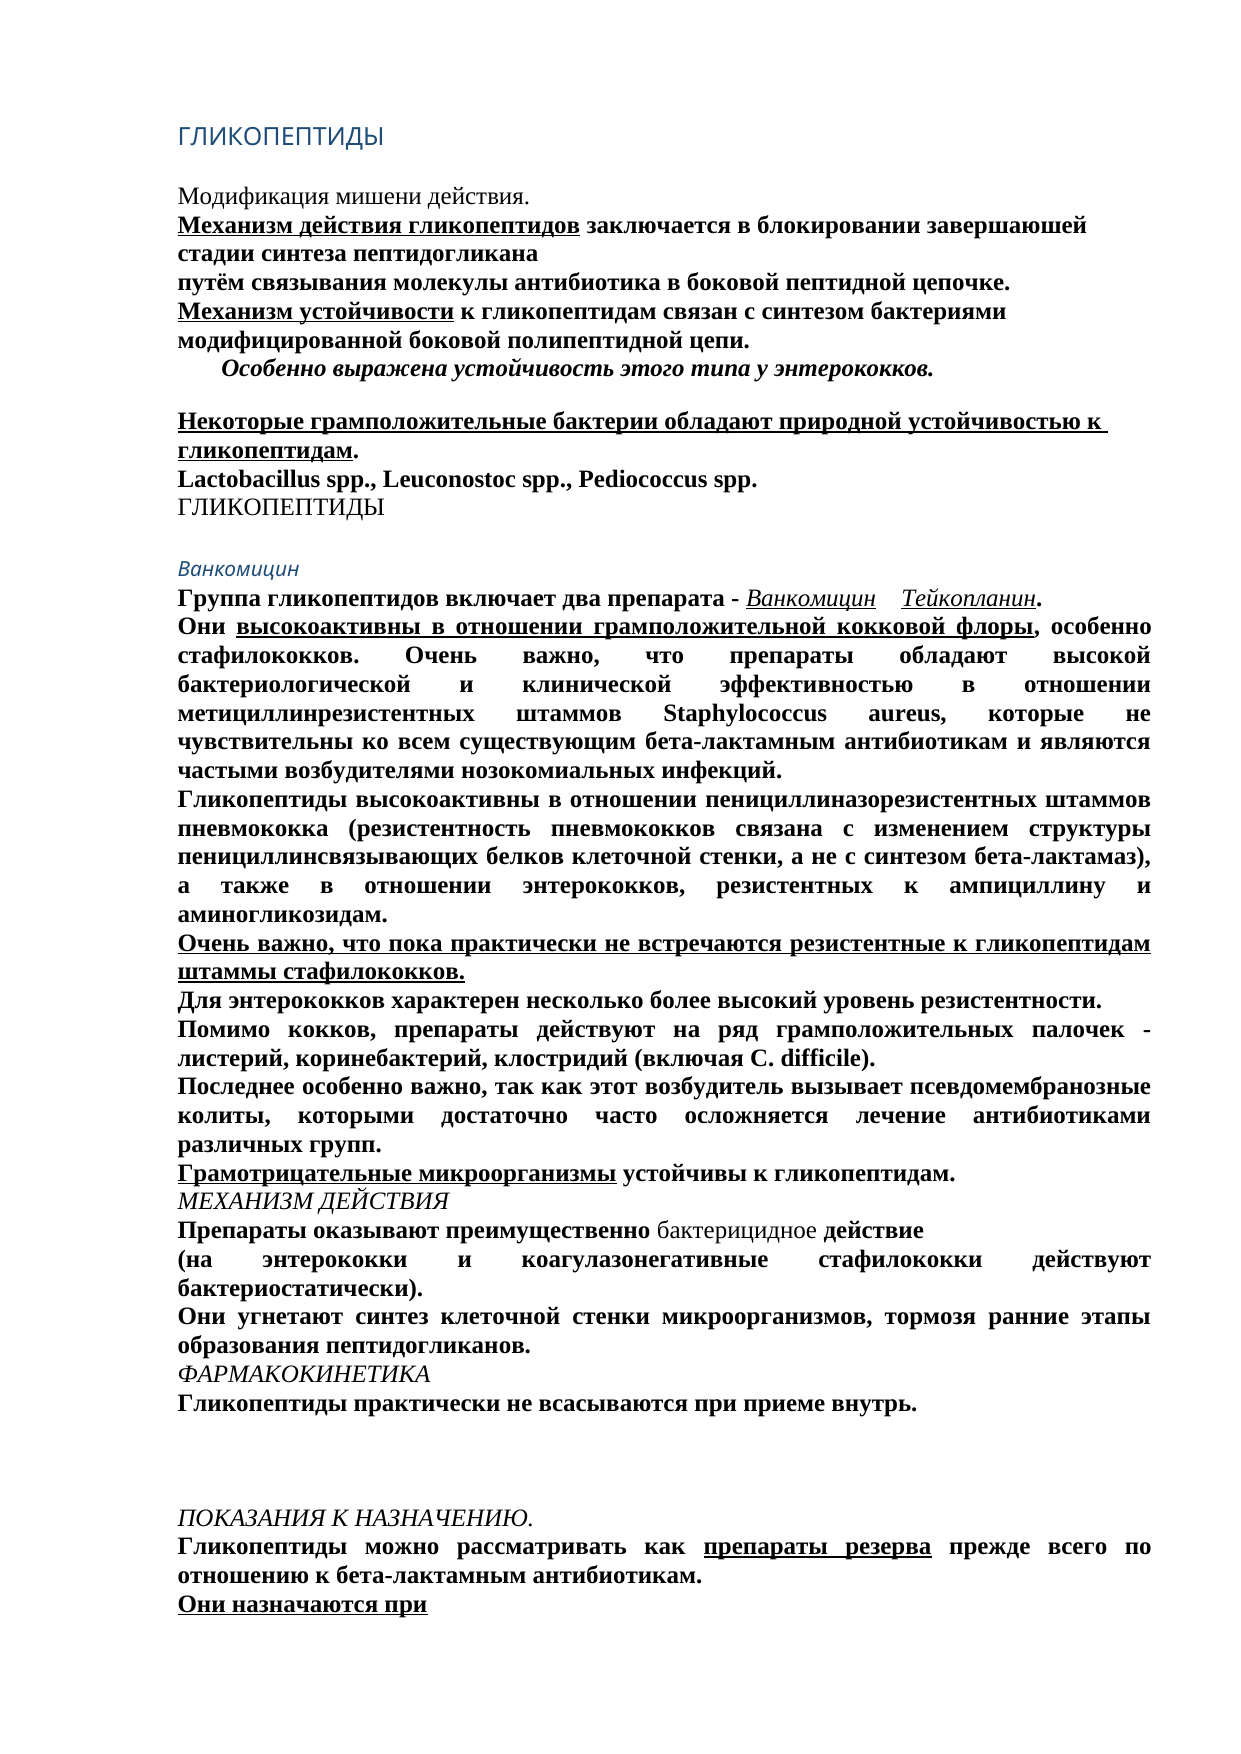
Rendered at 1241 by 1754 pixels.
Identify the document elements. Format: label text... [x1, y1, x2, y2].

text Lactobacillus spp., Leuconostoc spp., Pediococcus spp. [177, 464, 1152, 492]
text ФАРМАКОКИНЕТИКА [177, 1359, 1152, 1388]
text Гликопептиды высокоактивны в отношении пенициллиназорезистентных штаммов пневмококка (резистентность пневмококков связана с изменением структуры пенициллинсвязывающих белков клеточной стенки, а не с синтезом бета-лактамаз), а также в отношении энтерококков, резистентных к ампициллину и аминогликозидам. [177, 784, 1152, 928]
text Модификация мишени действия. [177, 181, 1152, 210]
text Они угнетают синтез клеточной стенки микроорганизмов, тормозя ранние этапы образования пептидогликанов. [177, 1301, 1152, 1359]
text Препараты оказывают преимущественно бактерицидное действие [177, 1215, 1152, 1244]
text ПОКАЗАНИЯ К НАЗНАЧЕНИЮ. [177, 1503, 1152, 1531]
text путём связывания молекулы антибиотика в боковой пептидной цепочке. [177, 267, 1152, 296]
text Гликопептиды можно рассматривать как препараты резерва прежде всего по отношению к бета-лактамным антибиотикам. [177, 1531, 1152, 1589]
text Они назначаются при [177, 1589, 1152, 1618]
text Гликопептиды практически не всасываются при приеме внутрь. [177, 1388, 1152, 1416]
text Для энтерококков характерен несколько более высокий уровень резистентности. [177, 985, 1152, 1014]
text (на энтерококки и коагулазонегативные стафилококки действуют бактериостатически). [177, 1244, 1152, 1301]
text Механизм действия гликопептидов заключается в блокировании завершаюшей стадии синтеза пептидогликана [177, 210, 1152, 267]
text Они высокоактивны в отношении грамположительной кокковой флоры, особенно стафилококков. Очень важно, что препараты обладают высокой бактериологической и клинической эффективностью в отношении метициллинрезистентных штаммов Staphylococcus aureus, которые не чувствительны ко всем существующим бета-лактамным антибиотикам и являются частыми возбудителями нозокомиальных инфекций. [177, 611, 1152, 784]
text Очень важно, что пока практически не встречаются резистентные к гликопептидам штаммы стафилококков. [177, 928, 1152, 985]
text Группа гликопептидов включает два препарата - Ванкомицин Тейкопланин. [177, 583, 1152, 611]
text МЕХАНИЗМ ДЕЙСТВИЯ [177, 1186, 1152, 1215]
text Помимо кокков, препараты действуют на ряд грамположительных палочек - листерий, коринебактерий, клостридий (включая C. difficile). [177, 1014, 1152, 1071]
text Последнее особенно важно, так как этот возбудитель вызывает псевдомембранозные колиты, которыми достаточно часто осложняется лечение антибиотиками различных групп. [177, 1071, 1152, 1158]
text ГЛИКОПЕПТИДЫ [177, 492, 1152, 521]
text Некоторые грамположительные бактерии обладают природной устойчивостью к гликопептидам. [177, 406, 1152, 464]
text модифицированной боковой полипептидной цепи. [177, 325, 1152, 353]
text Грамотрицательные микроорганизмы устойчивы к гликопептидам. [177, 1158, 1152, 1186]
subtitle ГЛИКОПЕПТИДЫ [177, 118, 1152, 152]
text Механизм устойчивости к гликопептидам связан с синтезом бактериями [177, 296, 1152, 325]
subtitle Ванкомицин [177, 554, 1152, 583]
text Особенно выражена устойчивость этого типа у энтерококков. [177, 353, 1152, 382]
